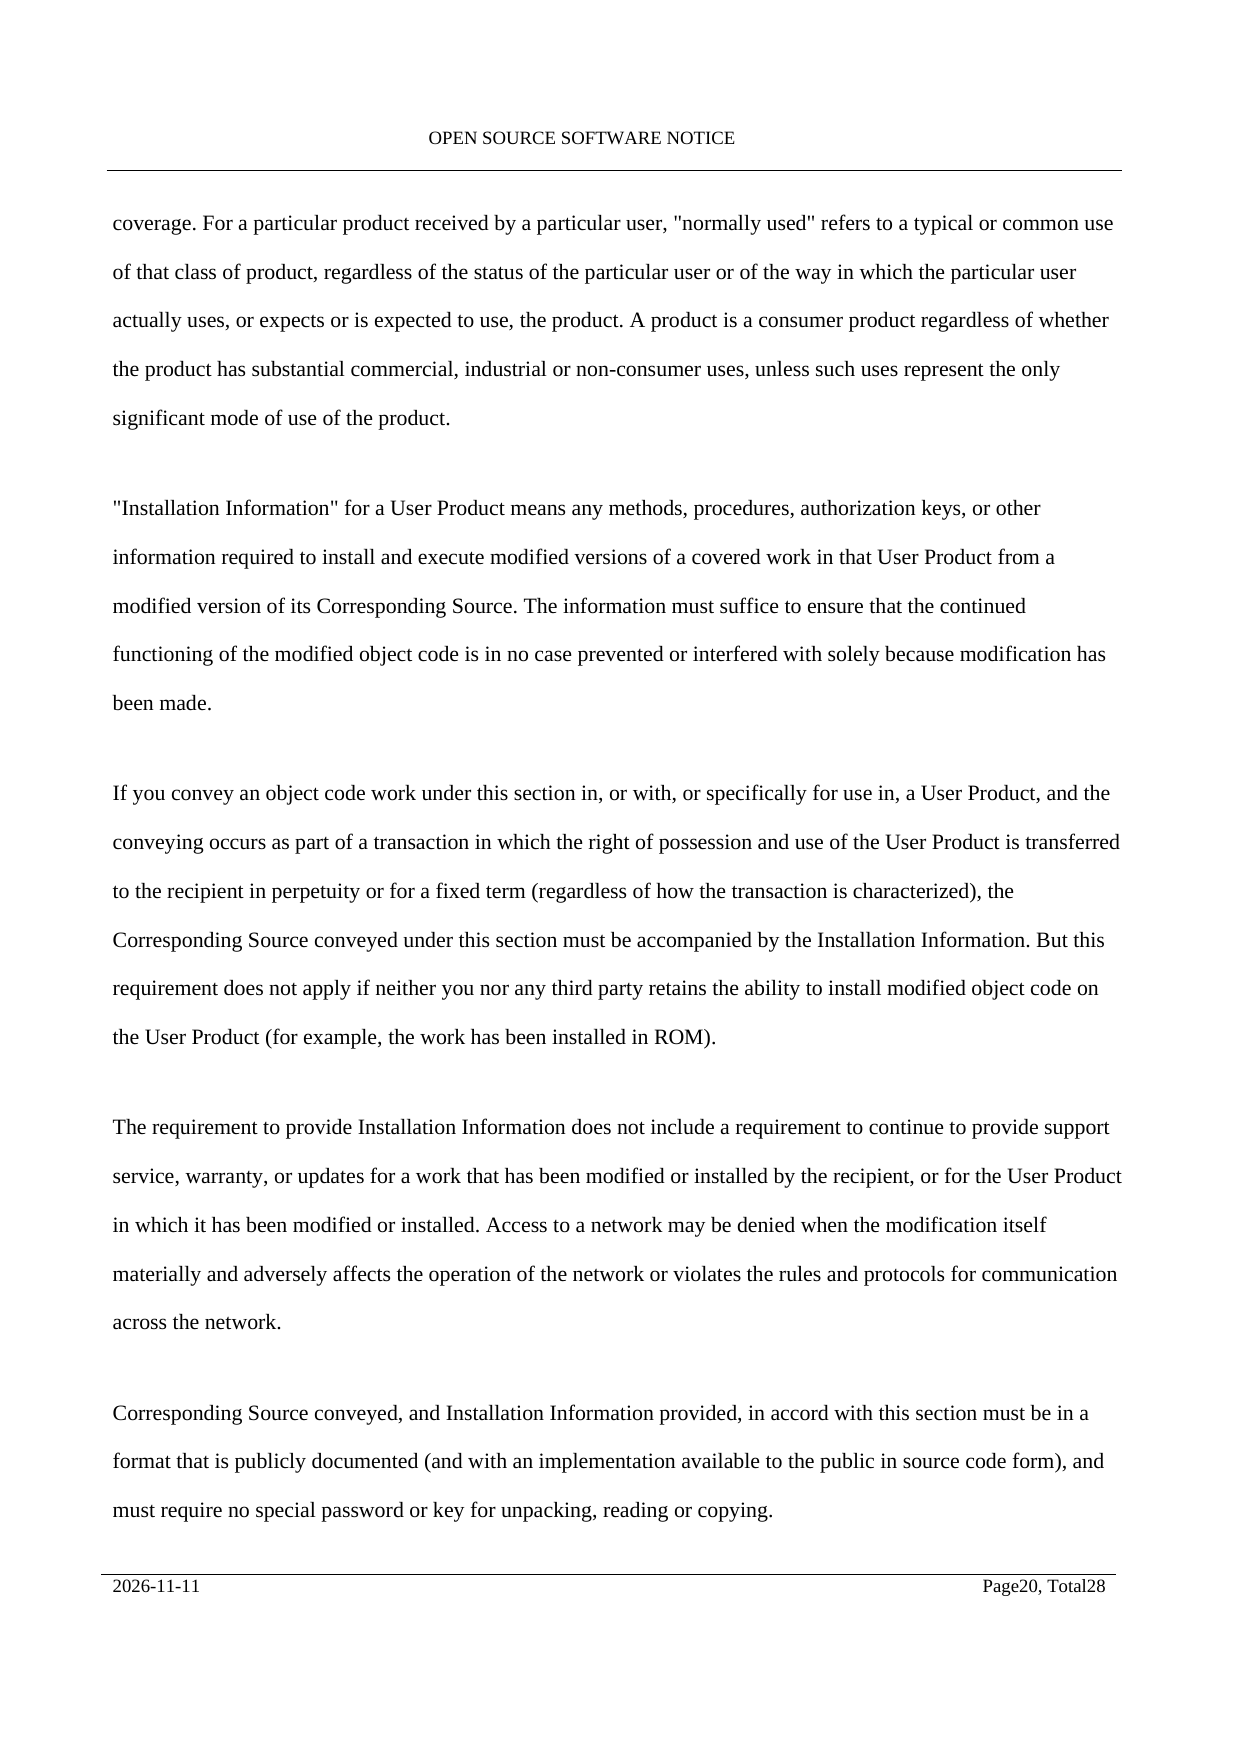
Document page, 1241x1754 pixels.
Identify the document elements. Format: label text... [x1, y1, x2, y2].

text Corresponding Source conveyed, and Installation Information provided, in accord with this section must be in a format that is publicly documented (and with an implementation available to the public in source code form), and must require no special password or key for unpacking, reading or copying. [112, 1396, 1128, 1526]
text If you convey an object code work under this section in, or with, or specifically for use in, a User Product, and the conveying occurs as part of a transaction in which the right of possession and use of the User Product is transferred to the recipient in perpetuity or for a fixed term (regardless of how the transaction is characterized), the Corresponding Source conveyed under this section must be accompanied by the Installation Information. But this requirement does not apply if neither you nor any third party retains the ability to install modified object code on the User Product (for example, the work has been installed in ROM). [112, 777, 1128, 1053]
text The requirement to provide Installation Information does not include a requirement to continue to provide support service, warranty, or updates for a work that has been modified or installed by the recipient, or for the User Product in which it has been modified or installed. Access to a network may be denied when the modification itself materially and adversely affects the operation of the network or violates the rules and protocols for communication across the network. [112, 1111, 1128, 1338]
text "Installation Information" for a User Product means any methods, procedures, authorization keys, or other information required to install and execute modified versions of a covered work in that User Product from a modified version of its Corresponding Source. The information must suffice to ensure that the continued functioning of the modified object code is in no case prevented or interfered with solely because modification has been made. [112, 492, 1128, 719]
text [112, 206, 1128, 434]
